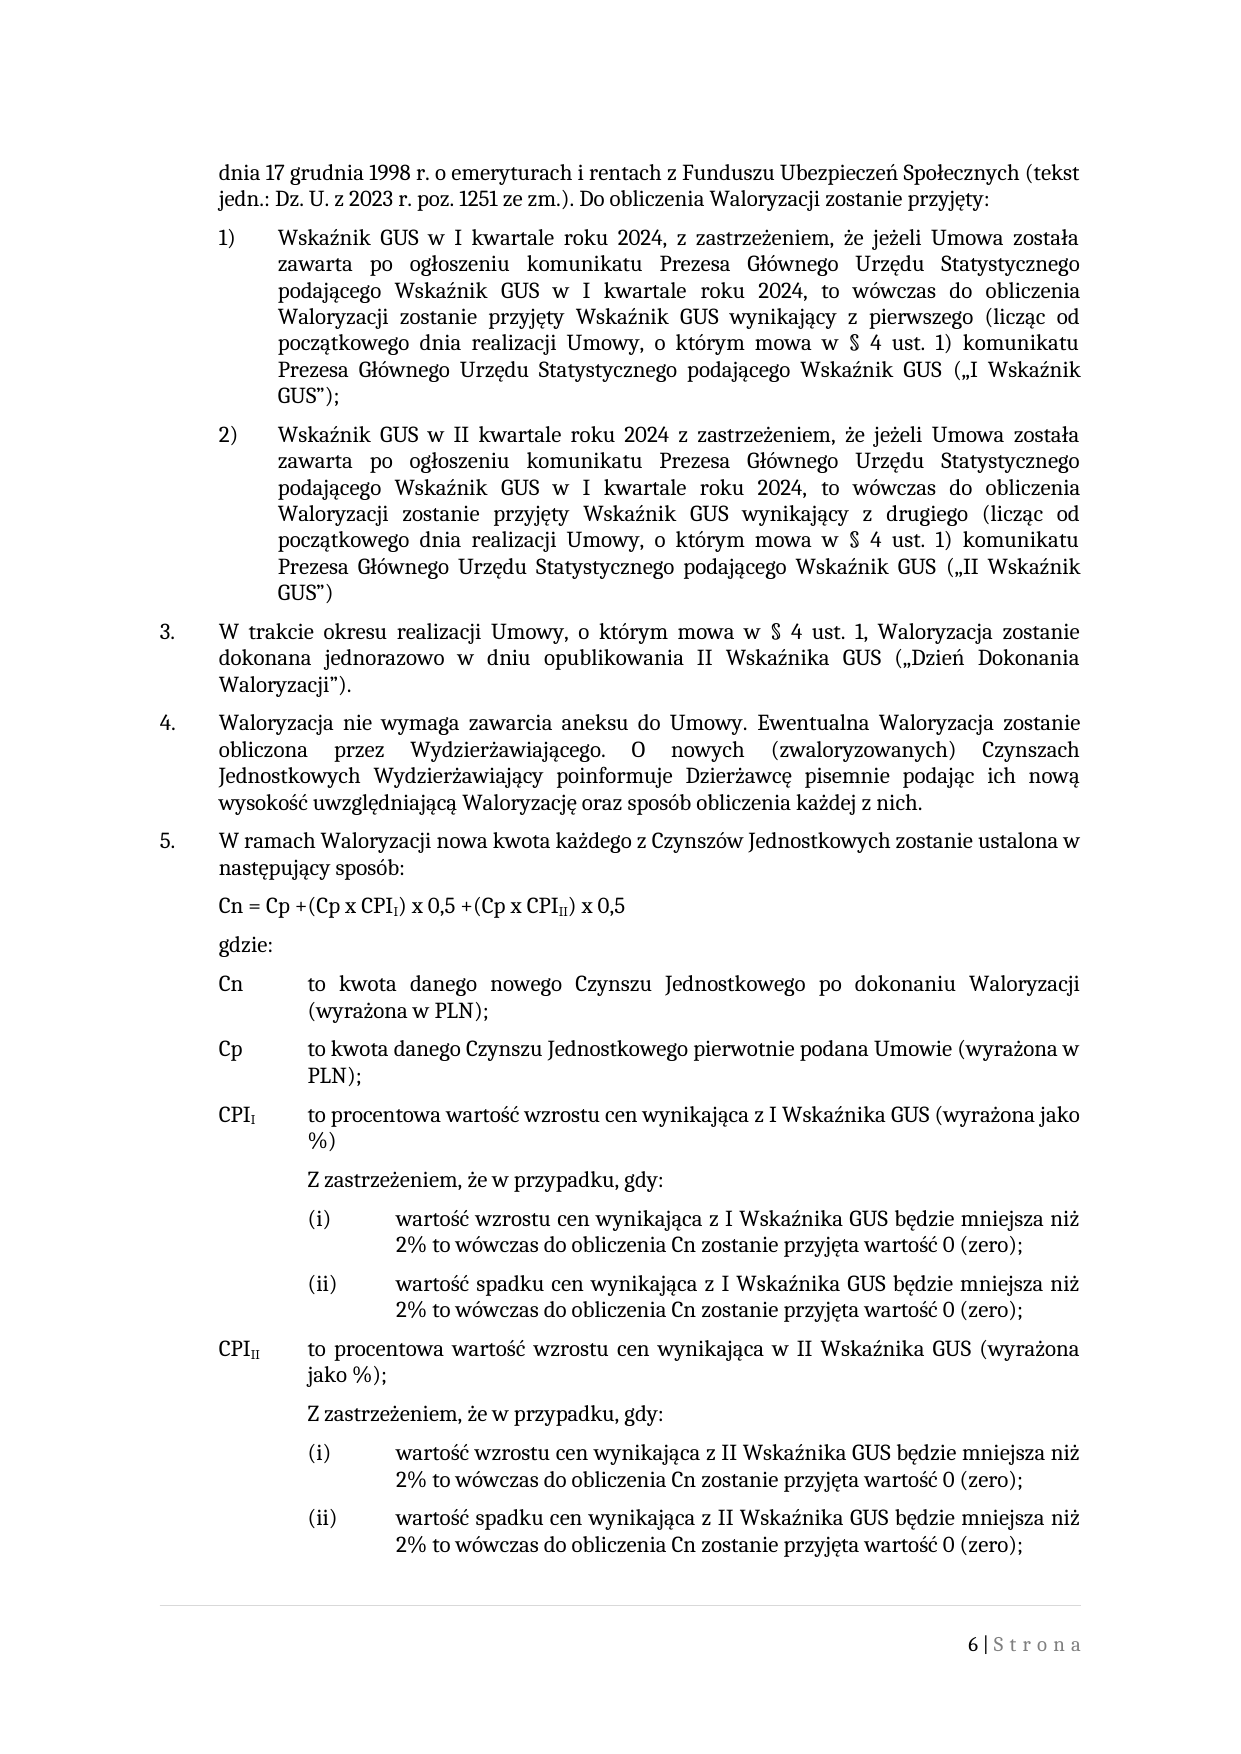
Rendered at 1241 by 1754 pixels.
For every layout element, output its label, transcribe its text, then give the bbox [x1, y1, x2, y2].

text 4. Waloryzacja nie wymaga zawarcia aneksu do Umowy. Ewentualna Waloryzacja zostanie obliczona przez Wydzierżawiającego. O nowych (zwaloryzowanych) Czynszach Jednostkowych Wydzierżawiający poinformuje Dzierżawcę pisemnie podając ich nową wysokość uwzględniającą Waloryzację oraz sposób obliczenia każdej z nich. [159, 710, 1081, 816]
text CPII to procentowa wartość wzrostu cen wynikająca z I Wskaźnika GUS (wyrażona jako %) [218, 1101, 1081, 1154]
text (ii) wartość spadku cen wynikająca z II Wskaźnika GUS będzie mniejsza niż 2% to wówczas do obliczenia Cn zostanie przyjęta wartość 0 (zero); [307, 1505, 1081, 1558]
text Z zastrzeżeniem, że w przypadku, gdy: [307, 1167, 1081, 1193]
text gdzie: [218, 932, 1081, 958]
text Z zastrzeżeniem, że w przypadku, gdy: [307, 1401, 1081, 1427]
text (ii) wartość spadku cen wynikająca z I Wskaźnika GUS będzie mniejsza niż 2% to wówczas do obliczenia Cn zostanie przyjęta wartość 0 (zero); [307, 1271, 1081, 1323]
text (i) wartość wzrostu cen wynikająca z II Wskaźnika GUS będzie mniejsza niż 2% to wówczas do obliczenia Cn zostanie przyjęta wartość 0 (zero); [307, 1440, 1081, 1493]
text Cn to kwota danego nowego Czynszu Jednostkowego po dokonaniu Waloryzacji (wyrażona w PLN); [218, 971, 1081, 1024]
text CPIII to procentowa wartość wzrostu cen wynikająca w II Wskaźnika GUS (wyrażona jako %); [218, 1336, 1081, 1389]
text Cp to kwota danego Czynszu Jednostkowego pierwotnie podana Umowie (wyrażona w PLN); [218, 1036, 1081, 1089]
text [159, 159, 1081, 212]
text Cn = Cp +(Cp x CPII) x 0,5 +(Cp x CPIII) x 0,5 [218, 893, 1081, 920]
text 2) Wskaźnik GUS w II kwartale roku 2024 z zastrzeżeniem, że jeżeli Umowa została zawarta po ogłoszeniu komunikatu Prezesa Głównego Urzędu Statystycznego podającego Wskaźnik GUS w I kwartale roku 2024, to wówczas do obliczenia Waloryzacji zostanie przyjęty Wskaźnik GUS wynikający z drugiego (licząc od początkowego dnia realizacji Umowy, o którym mowa w § 4 ust. 1) komunikatu Prezesa Głównego Urzędu Statystycznego podającego Wskaźnik GUS („II Wskaźnik GUS”) [218, 422, 1081, 606]
text 1) Wskaźnik GUS w I kwartale roku 2024, z zastrzeżeniem, że jeżeli Umowa została zawarta po ogłoszeniu komunikatu Prezesa Głównego Urzędu Statystycznego podającego Wskaźnik GUS w I kwartale roku 2024, to wówczas do obliczenia Waloryzacji zostanie przyjęty Wskaźnik GUS wynikający z pierwszego (licząc od początkowego dnia realizacji Umowy, o którym mowa w § 4 ust. 1) komunikatu Prezesa Głównego Urzędu Statystycznego podającego Wskaźnik GUS („I Wskaźnik GUS”); [218, 225, 1081, 409]
text (i) wartość wzrostu cen wynikająca z I Wskaźnika GUS będzie mniejsza niż 2% to wówczas do obliczenia Cn zostanie przyjęta wartość 0 (zero); [307, 1206, 1081, 1258]
text 5. W ramach Waloryzacji nowa kwota każdego z Czynszów Jednostkowych zostanie ustalona w następujący sposób: [159, 828, 1081, 881]
text 3. W trakcie okresu realizacji Umowy, o którym mowa w § 4 ust. 1, Waloryzacja zostanie dokonana jednorazowo w dniu opublikowania II Wskaźnika GUS („Dzień Dokonania Waloryzacji”). [159, 619, 1081, 698]
